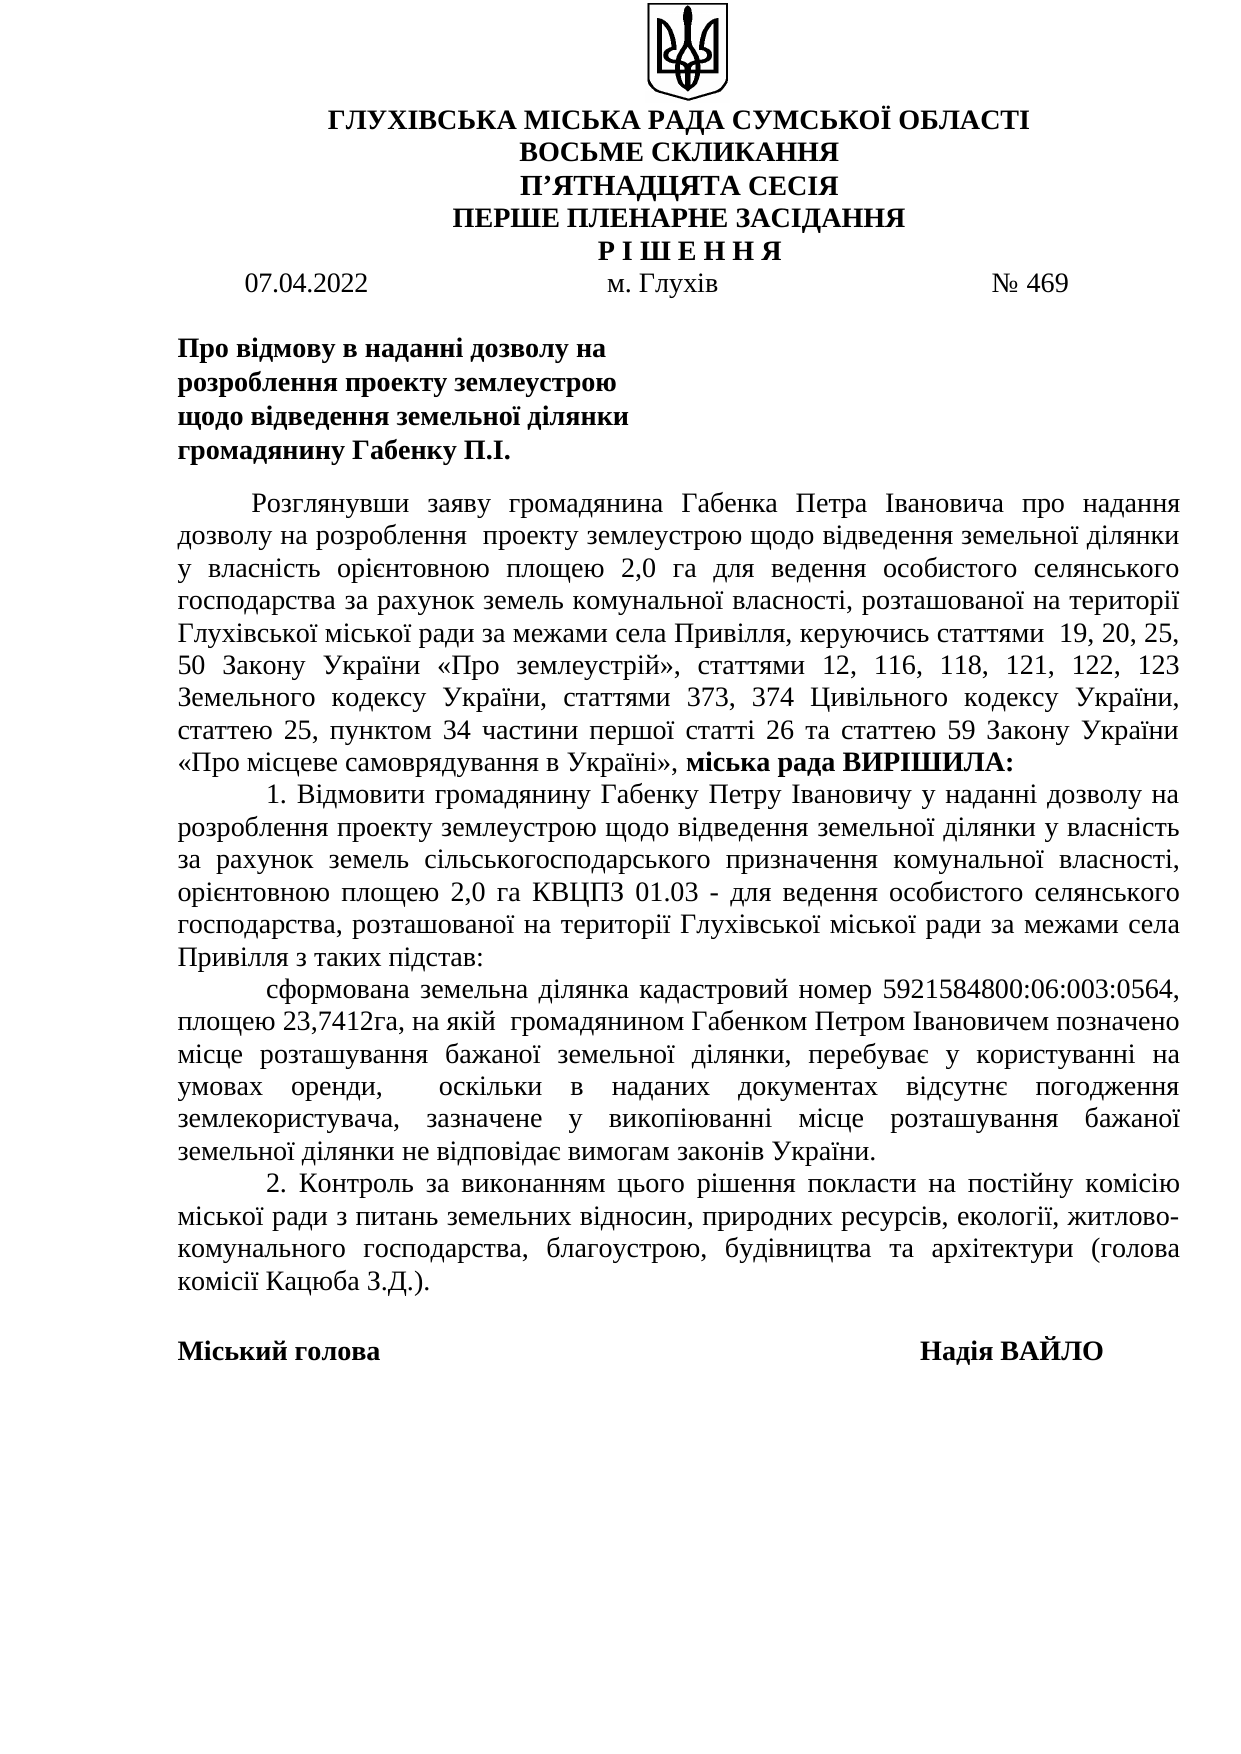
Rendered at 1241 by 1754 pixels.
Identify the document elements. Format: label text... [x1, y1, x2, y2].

text 07.04.2022 м. Глухів № 469 [177, 266, 1181, 298]
table_header Про відмову в наданні дозволу на розроблення проекту землеустрою щодо відведення земельної ділянки громадянину Габенку П.І. [166, 331, 683, 467]
picture [645, 1, 731, 103]
text П’ЯТНАДЦЯТА СЕСІЯ [177, 168, 1181, 201]
text ПЕРШЕ ПЛЕНАРНЕ ЗАСІДАННЯ [177, 201, 1181, 234]
text Міський голова Надія ВАЙЛО [177, 1334, 1181, 1367]
text ГЛУХІВСЬКА МІСЬКА РАДА СУМСЬКОЇ ОБЛАСТІ [177, 15, 1181, 135]
text Р І Ш Е Н Н Я [177, 234, 1181, 266]
text ВОСЬМЕ СКЛИКАННЯ [177, 135, 1181, 168]
text сформована земельна ділянка кадастровий номер 5921584800:06:003:0564, площею 23,7412га, на якій громадянином Габенком Петром Івановичем позначено місце розташування бажаної земельної ділянки, перебуває у користуванні на умовах оренди, оскільки в наданих документах відсутнє погодження землекористувача, зазначене у викопіюванні місце розташування бажаної земельної ділянки не відповідає вимогам законів України. [177, 972, 1181, 1166]
text 1. Відмовити громадянину Габенку Петру Івановичу у наданні дозволу на розроблення проекту землеустрою щодо відведення земельної ділянки у власність за рахунок земель сільськогосподарського призначення комунальної власності, орієнтовною площею 2,0 га КВЦПЗ 01.03 - для ведення особистого селянського господарства, розташованої на території Глухівської міської ради за межами села Привілля з таких підстав: [177, 778, 1181, 972]
text Розглянувши заяву громадянина Габенка Петра Івановича про надання дозволу на розроблення проекту землеустрою щодо відведення земельної ділянки у власність орієнтовною площею 2,0 га для ведення особистого селянського господарства за рахунок земель комунальної власності, розташованої на території Глухівської міської ради за межами села Привілля, керуючись статтями 19, 20, 25, 50 Закону України «Про землеустрій», статтями 12, 116, 118, 121, 122, 123 Земельного кодексу України, статтями 373, 374 Цивільного кодексу України, статтею 25, пунктом 34 частини першої статті 26 та статтею 59 Закону України «Про місцеве самоврядування в Україні», міська рада ВИРІШИЛА: [177, 486, 1181, 778]
text 2. Контроль за виконанням цього рішення покласти на постійну комісію міської ради з питань земельних відносин, природних ресурсів, екології, житлово-комунального господарства, благоустрою, будівництва та архітектури (голова комісії Кацюба З.Д.). [177, 1166, 1181, 1296]
